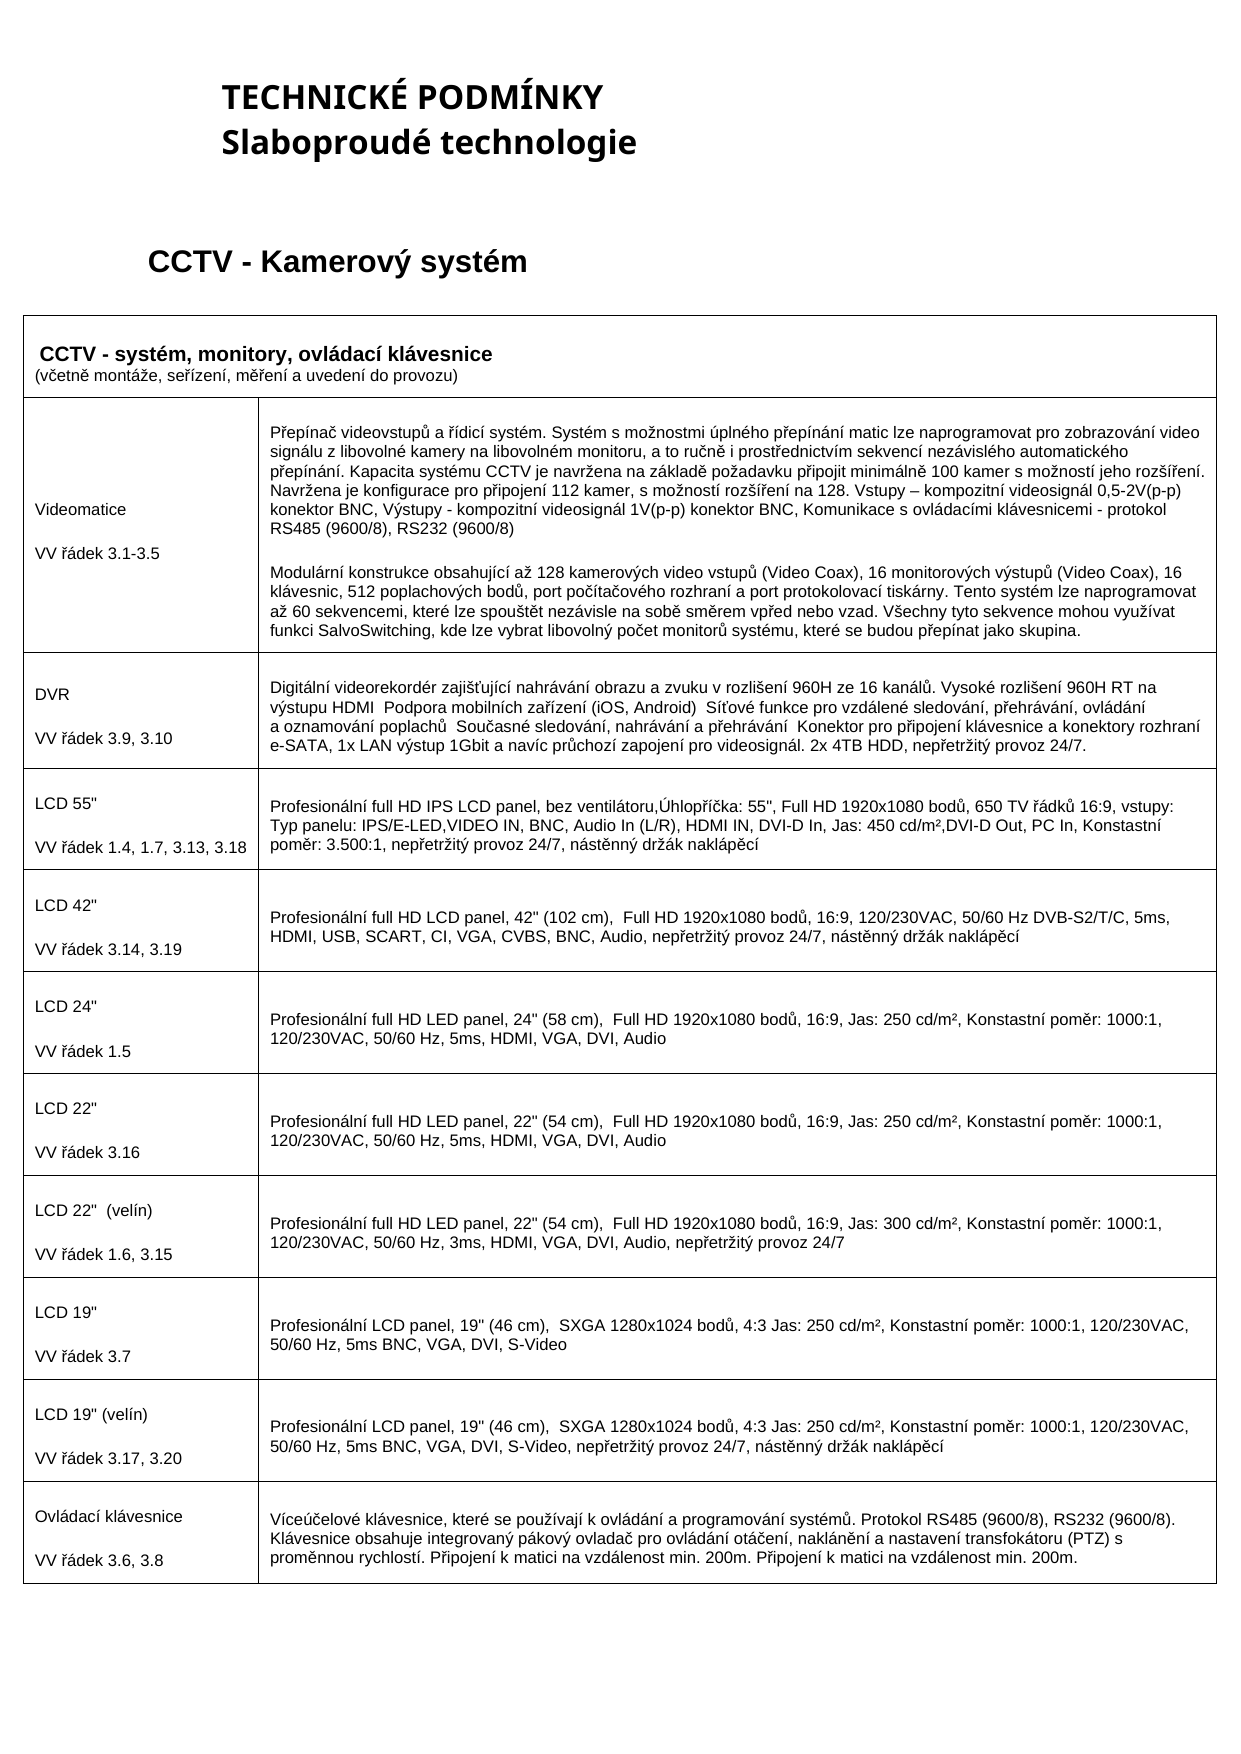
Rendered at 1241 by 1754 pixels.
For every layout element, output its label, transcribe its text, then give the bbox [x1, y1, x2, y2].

table_cell LCD 19" VV řádek 3.7 [24, 1278, 258, 1379]
table_cell LCD 42" VV řádek 3.14, 3.19 [24, 870, 258, 971]
table_cell Profesionální full HD LCD panel, 42" (102 cm), Full HD 1920x1080 bodů, 16:9, 120/230VAC, 50/60 Hz DVB-S2/T/C, 5ms, HDMI, USB, SCART, CI, VGA, CVBS, BNC, Audio, nepřetržitý provoz 24/7, nástěnný držák naklápěcí [259, 870, 1216, 971]
table_cell Profesionální full HD IPS LCD panel, bez ventilátoru,Úhlopříčka: 55", Full HD 1920x1080 bodů, 650 TV řádků 16:9, vstupy: Typ panelu: IPS/E-LED,VIDEO IN, BNC, Audio In (L/R), HDMI IN, DVI-D In, Jas: 450 cd/m²,DVI-D Out, PC In, Konstastní poměr: 3.500:1, nepřetržitý provoz 24/7, nástěnný držák naklápěcí [259, 769, 1216, 869]
table_cell LCD 55" VV řádek 1.4, 1.7, 3.13, 3.18 [24, 769, 258, 869]
table_cell Víceúčelové klávesnice, které se používají k ovládání a programování systémů. Protokol RS485 (9600/8), RS232 (9600/8). Klávesnice obsahuje integrovaný pákový ovladač pro ovládání otáčení, naklánění a nastavení transfokátoru (PTZ) s proměnnou rychlostí. Připojení k matici na vzdálenost min. 200m. Připojení k matici na vzdálenost min. 200m. [259, 1482, 1216, 1582]
table_cell Profesionální full HD LED panel, 22" (54 cm), Full HD 1920x1080 bodů, 16:9, Jas: 300 cd/m², Konstastní poměr: 1000:1, 120/230VAC, 50/60 Hz, 3ms, HDMI, VGA, DVI, Audio, nepřetržitý provoz 24/7 [259, 1176, 1216, 1277]
table_cell LCD 24" VV řádek 1.5 [24, 972, 258, 1073]
table_cell Digitální videorekordér zajišťující nahrávání obrazu a zvuku v rozlišení 960H ze 16 kanálů. Vysoké rozlišení 960H RT na výstupu HDMI Podpora mobilních zařízení (iOS, Android) Síťové funkce pro vzdálené sledování, přehrávání, ovládání a oznamování poplachů Současné sledování, nahrávání a přehrávání Konektor pro připojení klávesnice a konektory rozhraní e-SATA, 1x LAN výstup 1Gbit a navíc průchozí zapojení pro videosignál. 2x 4TB HDD, nepřetržitý provoz 24/7. [259, 653, 1216, 767]
table_cell LCD 22" (velín) VV řádek 1.6, 3.15 [24, 1176, 258, 1277]
table_cell Ovládací klávesnice VV řádek 3.6, 3.8 [24, 1482, 258, 1582]
table_cell Profesionální LCD panel, 19" (46 cm), SXGA 1280x1024 bodů, 4:3 Jas: 250 cd/m², Konstastní poměr: 1000:1, 120/230VAC, 50/60 Hz, 5ms BNC, VGA, DVI, S-Video [259, 1278, 1216, 1379]
subtitle CCTV - Kamerový systém [148, 243, 1093, 279]
table_cell Přepínač videovstupů a řídicí systém. Systém s možnostmi úplného přepínání matic lze naprogramovat pro zobrazování video signálu z libovolné kamery na libovolném monitoru, a to ručně i prostřednictvím sekvencí nezávislého automatického přepínání. Kapacita systému CCTV je navržena na základě požadavku připojit minimálně 100 kamer s možností jeho rozšíření. Navržena je konfigurace pro připojení 112 kamer, s možností rozšíření na 128. Vstupy – kompozitní videosignál 0,5-2V(p-p) konektor BNC, Výstupy - kompozitní videosignál 1V(p-p) konektor BNC, Komunikace s ovládacími klávesnicemi - protokol RS485 (9600/8), RS232 (9600/8) Modulární konstrukce obsahující až 128 kamerových video vstupů (Video Coax), 16 monitorových výstupů (Video Coax), 16 klávesnic, 512 poplachových bodů, port počítačového rozhraní a port protokolovací tiskárny. Tento systém lze naprogramovat až 60 sekvencemi, které lze spouštět nezávisle na sobě směrem vpřed nebo vzad. Všechny tyto sekvence mohou využívat funkci SalvoSwitching, kde lze vybrat libovolný počet monitorů systému, které se budou přepínat jako skupina. [259, 398, 1216, 652]
table_cell Profesionální full HD LED panel, 24" (58 cm), Full HD 1920x1080 bodů, 16:9, Jas: 250 cd/m², Konstastní poměr: 1000:1, 120/230VAC, 50/60 Hz, 5ms, HDMI, VGA, DVI, Audio [259, 972, 1216, 1073]
table_cell LCD 19" (velín) VV řádek 3.17, 3.20 [24, 1380, 258, 1481]
table_cell Profesionální full HD LED panel, 22" (54 cm), Full HD 1920x1080 bodů, 16:9, Jas: 250 cd/m², Konstastní poměr: 1000:1, 120/230VAC, 50/60 Hz, 5ms, HDMI, VGA, DVI, Audio [259, 1074, 1216, 1175]
table_cell Profesionální LCD panel, 19" (46 cm), SXGA 1280x1024 bodů, 4:3 Jas: 250 cd/m², Konstastní poměr: 1000:1, 120/230VAC, 50/60 Hz, 5ms BNC, VGA, DVI, S-Video, nepřetržitý provoz 24/7, nástěnný držák naklápěcí [259, 1380, 1216, 1481]
table_header CCTV - systém, monitory, ovládací klávesnice (včetně montáže, seřízení, měření a uvedení do provozu) [24, 316, 1216, 397]
table_cell LCD 22" VV řádek 3.16 [24, 1074, 258, 1175]
table_cell Videomatice VV řádek 3.1-3.5 [24, 398, 258, 652]
table_cell DVR VV řádek 3.9, 3.10 [24, 653, 258, 767]
